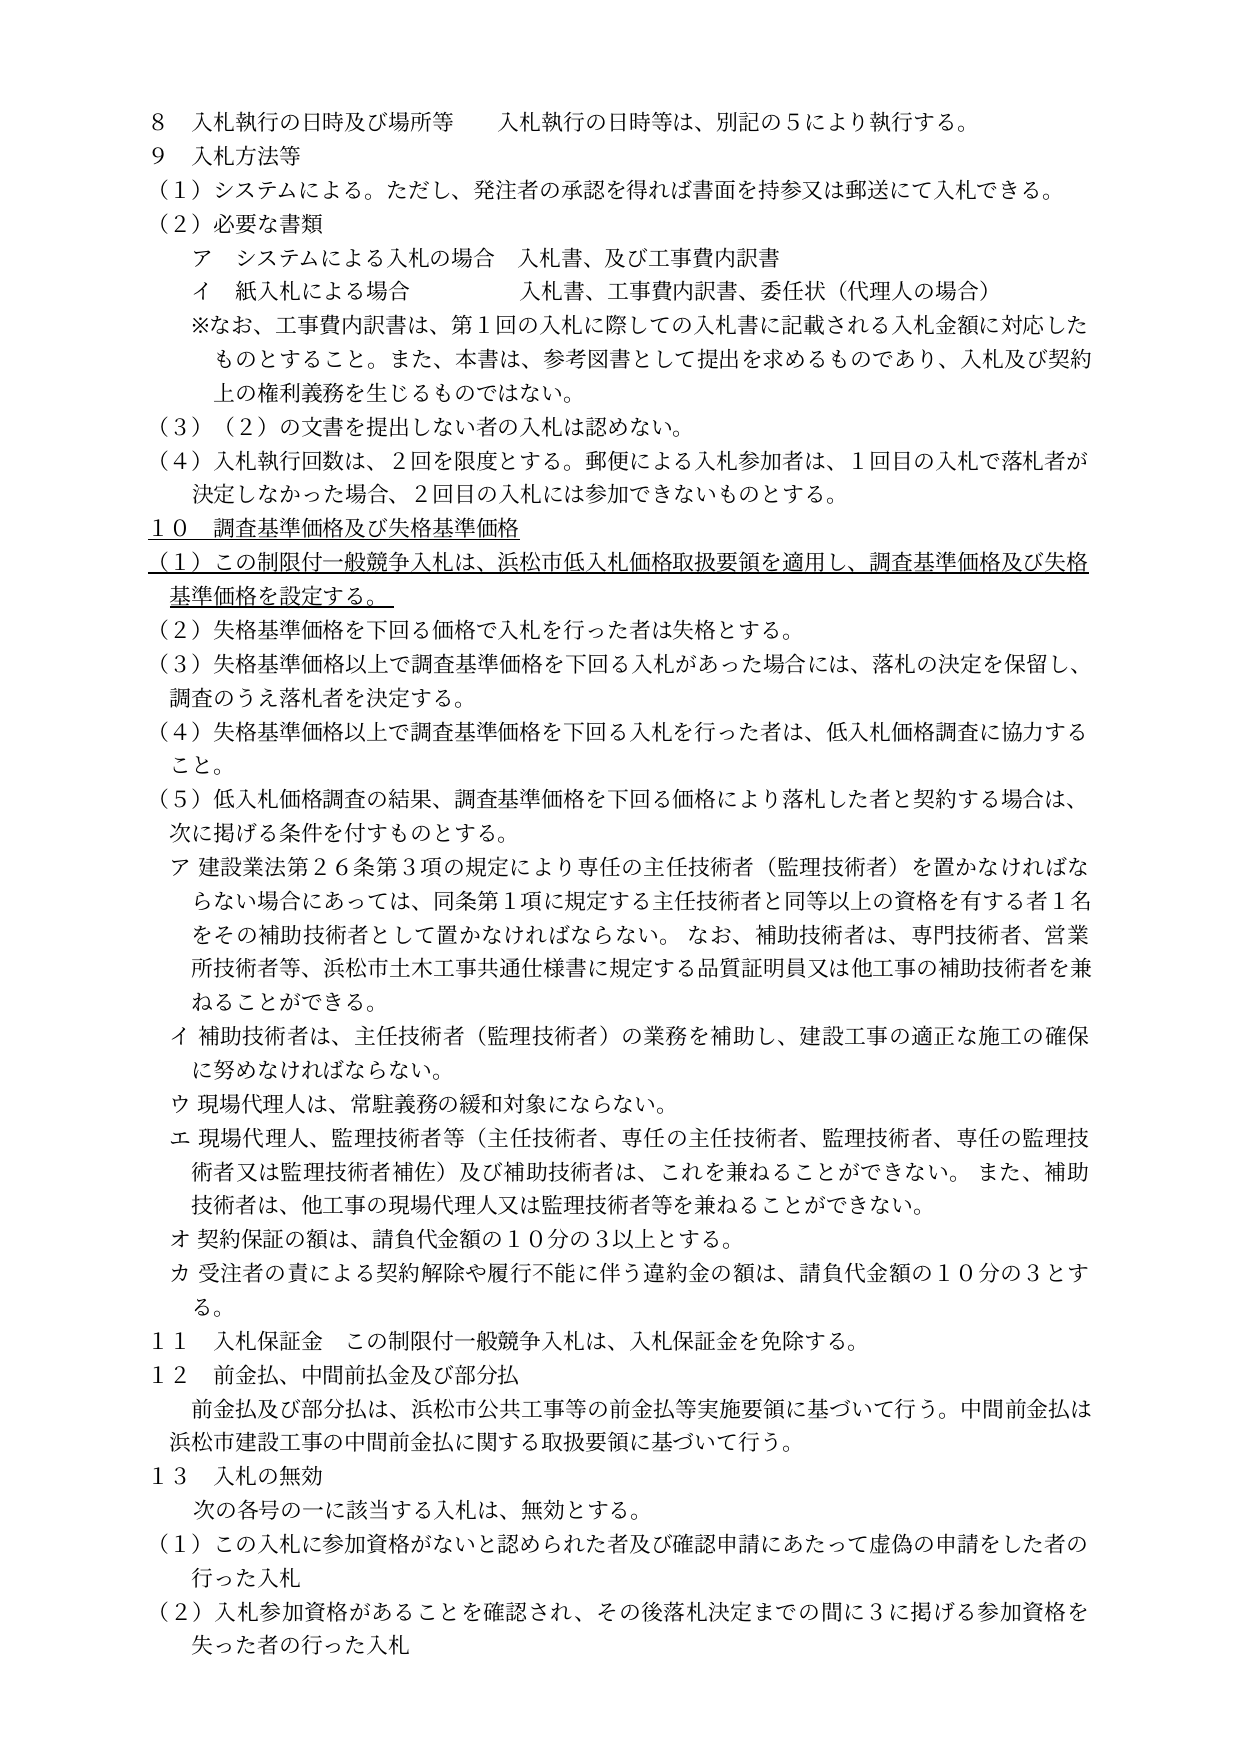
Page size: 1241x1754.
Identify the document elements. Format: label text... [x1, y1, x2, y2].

text ア 建設業法第２６条第３項の規定により専任の主任技術者（監理技術者）を置かなければならない場合にあっては、同条第１項に規定する主任技術者と同等以上の資格を有する者１名をその補助技術者として置かなければならない。 なお、補助技術者は、専門技術者、営業所技術者等、浜松市土木工事共通仕様書に規定する品質証明員又は他工事の補助技術者を兼ねることができる。 [169, 849, 1092, 1018]
text ウ 現場代理人は、常駐義務の緩和対象にならない。 [169, 1086, 1092, 1120]
text ９ 入札方法等 [148, 138, 1092, 172]
text （２）失格基準価格を下回る価格で入札を行った者は失格とする。 [148, 612, 1092, 646]
text （４）入札執行回数は、２回を限度とする。郵便による入札参加者は、１回目の入札で落札者が決定しなかった場合、２回目の入札には参加できないものとする。 [148, 443, 1092, 510]
text カ 受注者の責による契約解除や履行不能に伴う違約金の額は、請負代金額の１０分の３とする。 [169, 1255, 1092, 1323]
text イ 補助技術者は、主任技術者（監理技術者）の業務を補助し、建設工事の適正な施工の確保に努めなければならない。 [169, 1018, 1092, 1086]
text （３）失格基準価格以上で調査基準価格を下回る入札があった場合には、落札の決定を保留し、調査のうえ落札者を決定する。 [148, 646, 1092, 713]
text ア システムによる入札の場合 入札書、及び工事費内訳書 [148, 239, 1092, 273]
text イ 紙入札による場合 入札書、工事費内訳書、委任状（代理人の場合） [148, 273, 1092, 307]
text （２）入札参加資格があることを確認され、その後落札決定までの間に３に掲げる参加資格を失った者の行った入札 [148, 1594, 1092, 1661]
text オ 契約保証の額は、請負代金額の１０分の３以上とする。 [169, 1221, 1092, 1255]
text １２ 前金払、中間前払金及び部分払 [148, 1357, 1092, 1391]
text （１）この制限付一般競争入札は、浜松市低入札価格取扱要領を適用し、調査基準価格及び失格基準価格を設定する。 [148, 544, 1092, 612]
text ※なお、工事費内訳書は、第１回の入札に際しての入札書に記載される入札金額に対応したものとすること。また、本書は、参考図書として提出を求めるものであり、入札及び契約上の権利義務を生じるものではない。 [191, 307, 1092, 409]
text エ 現場代理人、監理技術者等（主任技術者、専任の主任技術者、監理技術者、専任の監理技術者又は監理技術者補佐）及び補助技術者は、これを兼ねることができない。 また、補助技術者は、他工事の現場代理人又は監理技術者等を兼ねることができない。 [169, 1120, 1092, 1221]
text （５）低入札価格調査の結果、調査基準価格を下回る価格により落札した者と契約する場合は、次に掲げる条件を付すものとする。 [148, 781, 1092, 849]
text １１ 入札保証金 この制限付一般競争入札は、入札保証金を免除する。 [148, 1323, 1092, 1357]
text １０ 調査基準価格及び失格基準価格 [148, 510, 1092, 544]
text （３）（２）の文書を提出しない者の入札は認めない。 [148, 409, 1092, 443]
text （４）失格基準価格以上で調査基準価格を下回る入札を行った者は、低入札価格調査に協力すること。 [148, 713, 1092, 781]
text （１）この入札に参加資格がないと認められた者及び確認申請にあたって虚偽の申請をした者の行った入札 [148, 1526, 1092, 1594]
text １３ 入札の無効 [148, 1458, 1092, 1492]
text （２）必要な書類 [148, 206, 1092, 239]
text 前金払及び部分払は、浜松市公共工事等の前金払等実施要領に基づいて行う。中間前金払は、浜松市建設工事の中間前金払に関する取扱要領に基づいて行う。 [169, 1391, 1092, 1458]
text ８ 入札執行の日時及び場所等 入札執行の日時等は、別記の５により執行する。 [148, 104, 1092, 138]
text （１）システムによる。ただし、発注者の承認を得れば書面を持参又は郵送にて入札できる。 [148, 172, 1092, 206]
text 次の各号の一に該当する入札は、無効とする。 [193, 1492, 1092, 1526]
